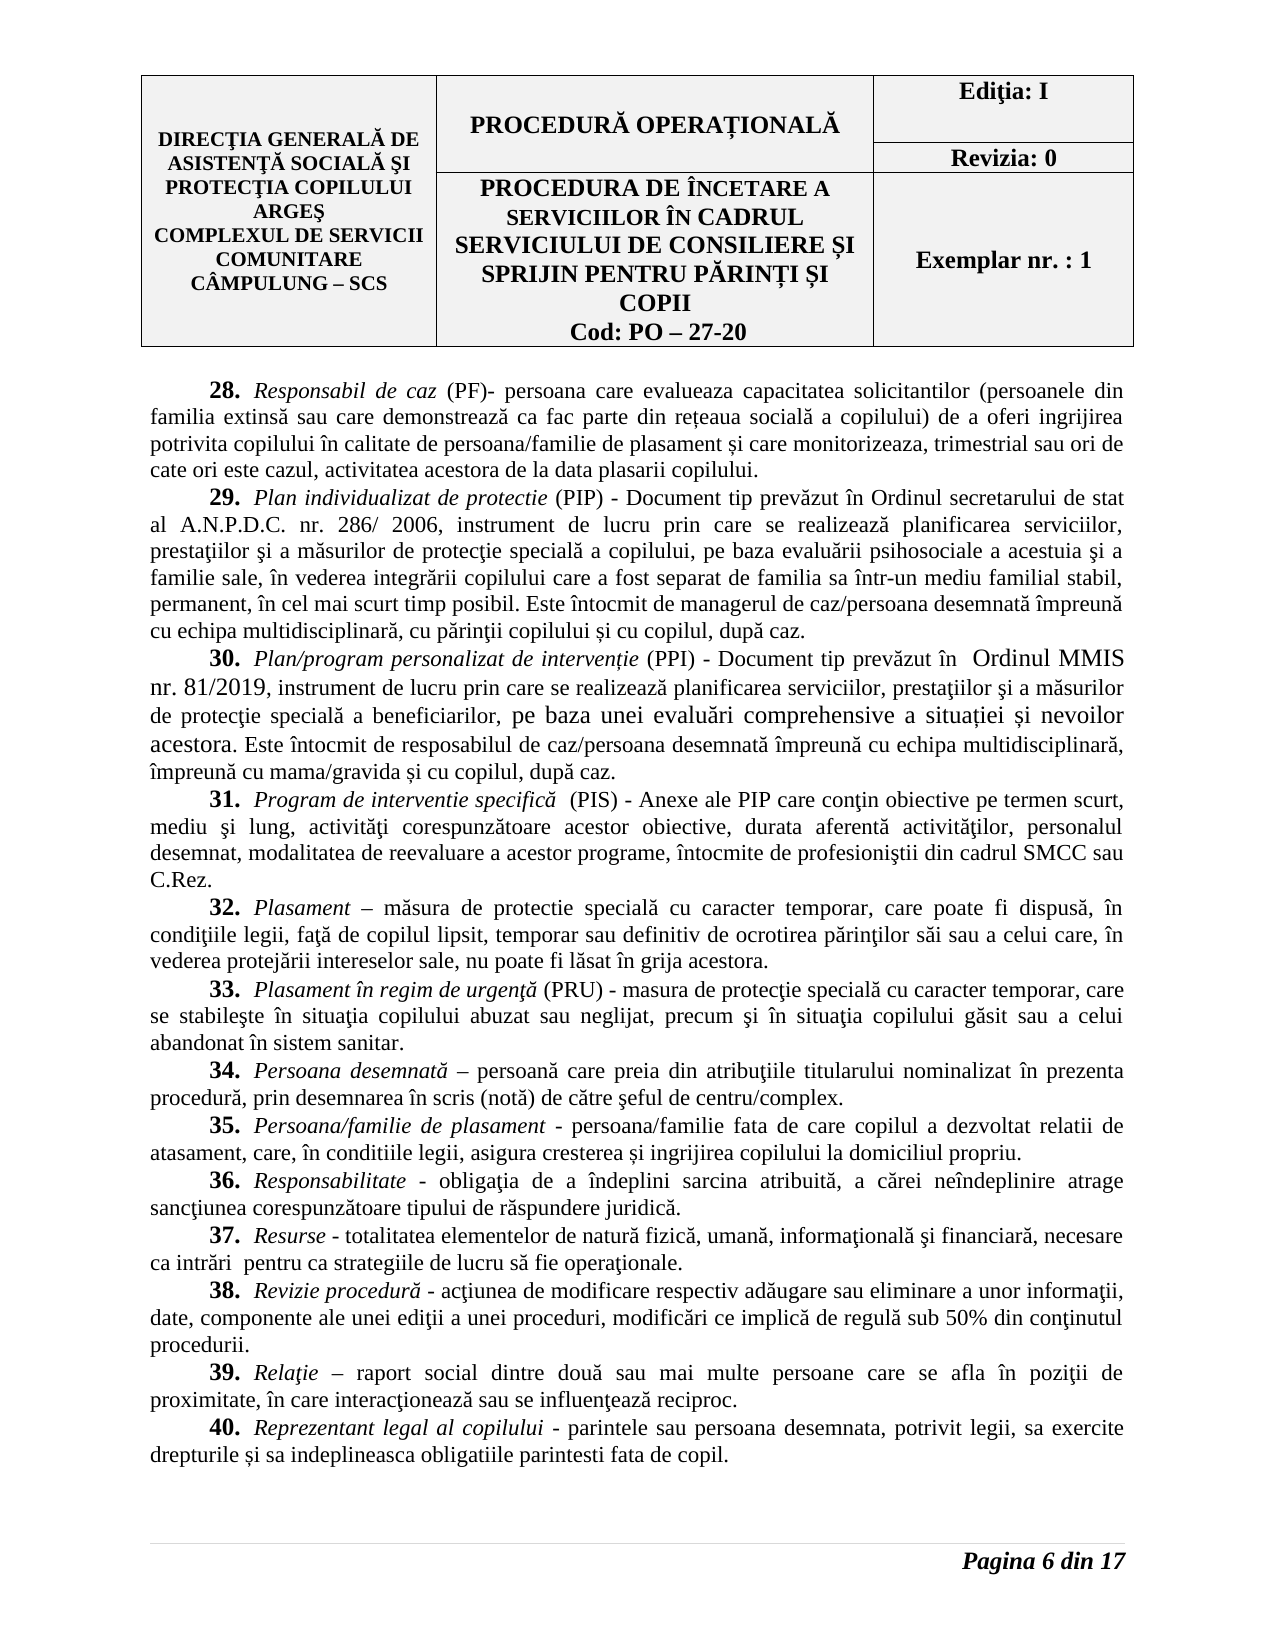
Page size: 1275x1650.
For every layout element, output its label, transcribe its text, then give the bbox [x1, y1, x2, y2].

list Plan individualizat de protectie (PIP) - Document tip prevăzut în Ordinul secretarului de stat al A.N.P.D.C. nr. 286/ 2006, instrument de lucru prin care se realizează planificarea serviciilor, prestaţiilor şi a măsurilor de protecţie specială a copilului, pe baza evaluării psihosociale a acestuia şi a familie sale, în vederea integrării copilului care a fost separat de familia sa într-un mediu familial stabil, permanent, în cel mai scurt timp posibil. Este întocmit de managerul de caz/persoana desemnată împreună cu echipa multidisciplinară, cu părinţii copilului și cu copilul, după caz. [150, 482, 1125, 643]
list Resurse - totalitatea elementelor de natură fizică, umană, informaţională şi financiară, necesare ca intrări pentru ca strategiile de lucru să fie operaţionale. [150, 1220, 1125, 1276]
list Relaţie – raport social dintre două sau mai multe persoane care se afla în poziţii de proximitate, în care interacţionează sau se influenţează reciproc. [150, 1357, 1125, 1412]
list Reprezentant legal al copilului - parintele sau persoana desemnata, potrivit legii, sa exercite drepturile și sa indeplineasca obligatiile parintesti fata de copil. [150, 1412, 1125, 1467]
list Responsabil de caz (PF)- persoana care evalueaza capacitatea solicitantilor (persoanele din familia extinsă sau care demonstrează ca fac parte din rețeaua socială a copilului) de a oferi ingrijirea potrivita copilului în calitate de persoana/familie de plasament și care monitorizeaza, trimestrial sau ori de cate ori este cazul, activitatea acestora de la data plasarii copilului. [150, 375, 1125, 482]
list Responsabilitate - obligaţia de a îndeplini sarcina atribuită, a cărei neîndeplinire atrage sancţiunea corespunzătoare tipului de răspundere juridică. [150, 1165, 1125, 1220]
list Program de interventie specifică (PIS) - Anexe ale PIP care conţin obiective pe termen scurt, mediu şi lung, activităţi corespunzătoare acestor obiective, durata aferentă activităţilor, personalul desemnat, modalitatea de reevaluare a acestor programe, întocmite de profesioniştii din cadrul SMCC sau C.Rez. [150, 784, 1125, 892]
list Revizie procedură - acţiunea de modificare respectiv adăugare sau eliminare a unor informaţii, date, componente ale unei ediţii a unei proceduri, modificări ce implică de regulă sub 50% din conţinutul procedurii. [150, 1276, 1125, 1357]
list Plasament în regim de urgenţă (PRU) - masura de protecţie specială cu caracter temporar, care se stabileşte în situaţia copilului abuzat sau neglijat, precum şi în situaţia copilului găsit sau a celui abandonat în sistem sanitar. [150, 974, 1125, 1055]
list Plasament – măsura de protectie specială cu caracter temporar, care poate fi dispusă, în condiţiile legii, faţă de copilul lipsit, temporar sau definitiv de ocrotirea părinţilor săi sau a celui care, în vederea protejării intereselor sale, nu poate fi lăsat în grija acestora. [150, 892, 1125, 974]
list Persoana/familie de plasament - persoana/familie fata de care copilul a dezvoltat relatii de atasament, care, în conditiile legii, asigura cresterea și ingrijirea copilului la domiciliul propriu. [150, 1110, 1125, 1165]
list Persoana desemnată – persoană care preia din atribuţiile titularului nominalizat în prezenta procedură, prin desemnarea în scris (notă) de către şeful de centru/complex. [150, 1055, 1125, 1110]
list Plan/program personalizat de intervenție (PPI) - Document tip prevăzut în Ordinul MMIS nr. 81/2019, instrument de lucru prin care se realizează planificarea serviciilor, prestaţiilor şi a măsurilor de protecţie specială a beneficiarilor, pe baza unei evaluări comprehensive a situației și nevoilor acestora. Este întocmit de resposabilul de caz/persoana desemnată împreună cu echipa multidisciplinară, împreună cu mama/gravida și cu copilul, după caz. [150, 643, 1125, 784]
